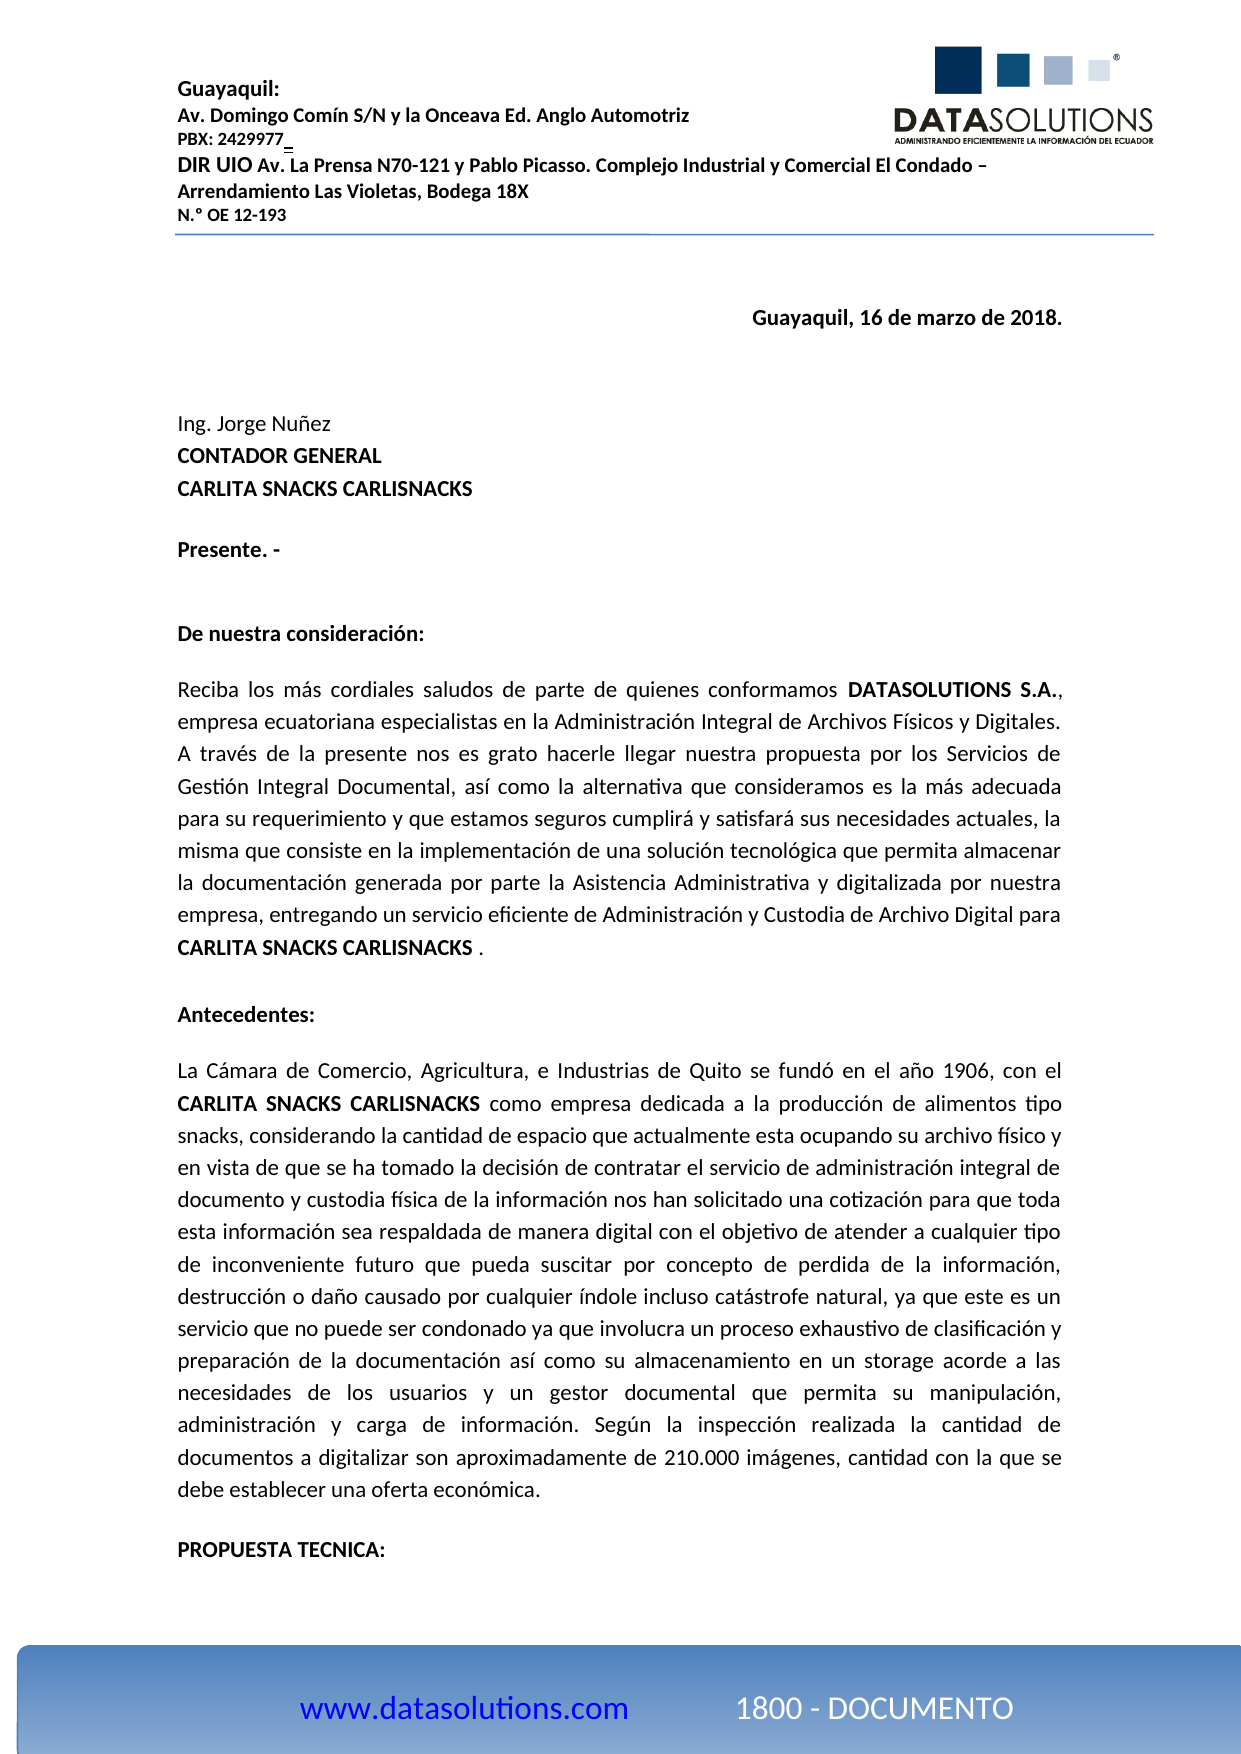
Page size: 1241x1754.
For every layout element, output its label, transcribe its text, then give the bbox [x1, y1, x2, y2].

text De nuestra consideración: [177, 619, 1063, 647]
text La Cámara de Comercio, Agricultura, e Industrias de Quito se fundó en el año 1906, con el CARLITA SNACKS CARLISNACKS como empresa dedicada a la producción de alimentos tipo snacks, considerando la cantidad de espacio que actualmente esta ocupando su archivo físico y en vista de que se ha tomado la decisión de contratar el servicio de administración integral de documento y custodia física de la información nos han solicitado una cotización para que toda esta información sea respaldada de manera digital con el objetivo de atender a cualquier tipo de inconveniente futuro que pueda suscitar por concepto de perdida de la información, destrucción o daño causado por cualquier índole incluso catástrofe natural, ya que este es un servicio que no puede ser condonado ya que involucra un proceso exhaustivo de clasificación y preparación de la documentación así como su almacenamiento en un storage acorde a las necesidades de los usuarios y un gestor documental que permita su manipulación, administración y carga de información. Según la inspección realizada la cantidad de documentos a digitalizar son aproximadamente de 210.000 imágenes, cantidad con la que se debe establecer una oferta económica. [177, 1057, 1063, 1503]
text Antecedentes: [177, 1001, 1063, 1028]
text Guayaquil, 16 de marzo de 2018. [177, 303, 1063, 331]
text Reciba los más cordiales saludos de parte de quienes conformamos DATASOLUTIONS S.A., empresa ecuatoriana especialistas en la Administración Integral de Archivos Físicos y Digitales. A través de la presente nos es grato hacerle llegar nuestra propuesta por los Servicios de Gestión Integral Documental, así como la alternativa que consideramos es la más adecuada para su requerimiento y que estamos seguros cumplirá y satisfará sus necesidades actuales, la misma que consiste en la implementación de una solución tecnológica que permita almacenar la documentación generada por parte la Asistencia Administrativa y digitalizada por nuestra empresa, entregando un servicio eficiente de Administración y Custodia de Archivo Digital para CARLITA SNACKS CARLISNACKS . [177, 675, 1063, 961]
picture [892, 42, 1155, 148]
text CONTADOR GENERAL [177, 442, 1063, 469]
text Presente. - [177, 535, 1063, 563]
text Ing. Jorge Nuñez [177, 409, 1063, 437]
text CARLITA SNACKS CARLISNACKS [177, 474, 1063, 502]
text PROPUESTA TECNICA: [177, 1535, 1063, 1563]
